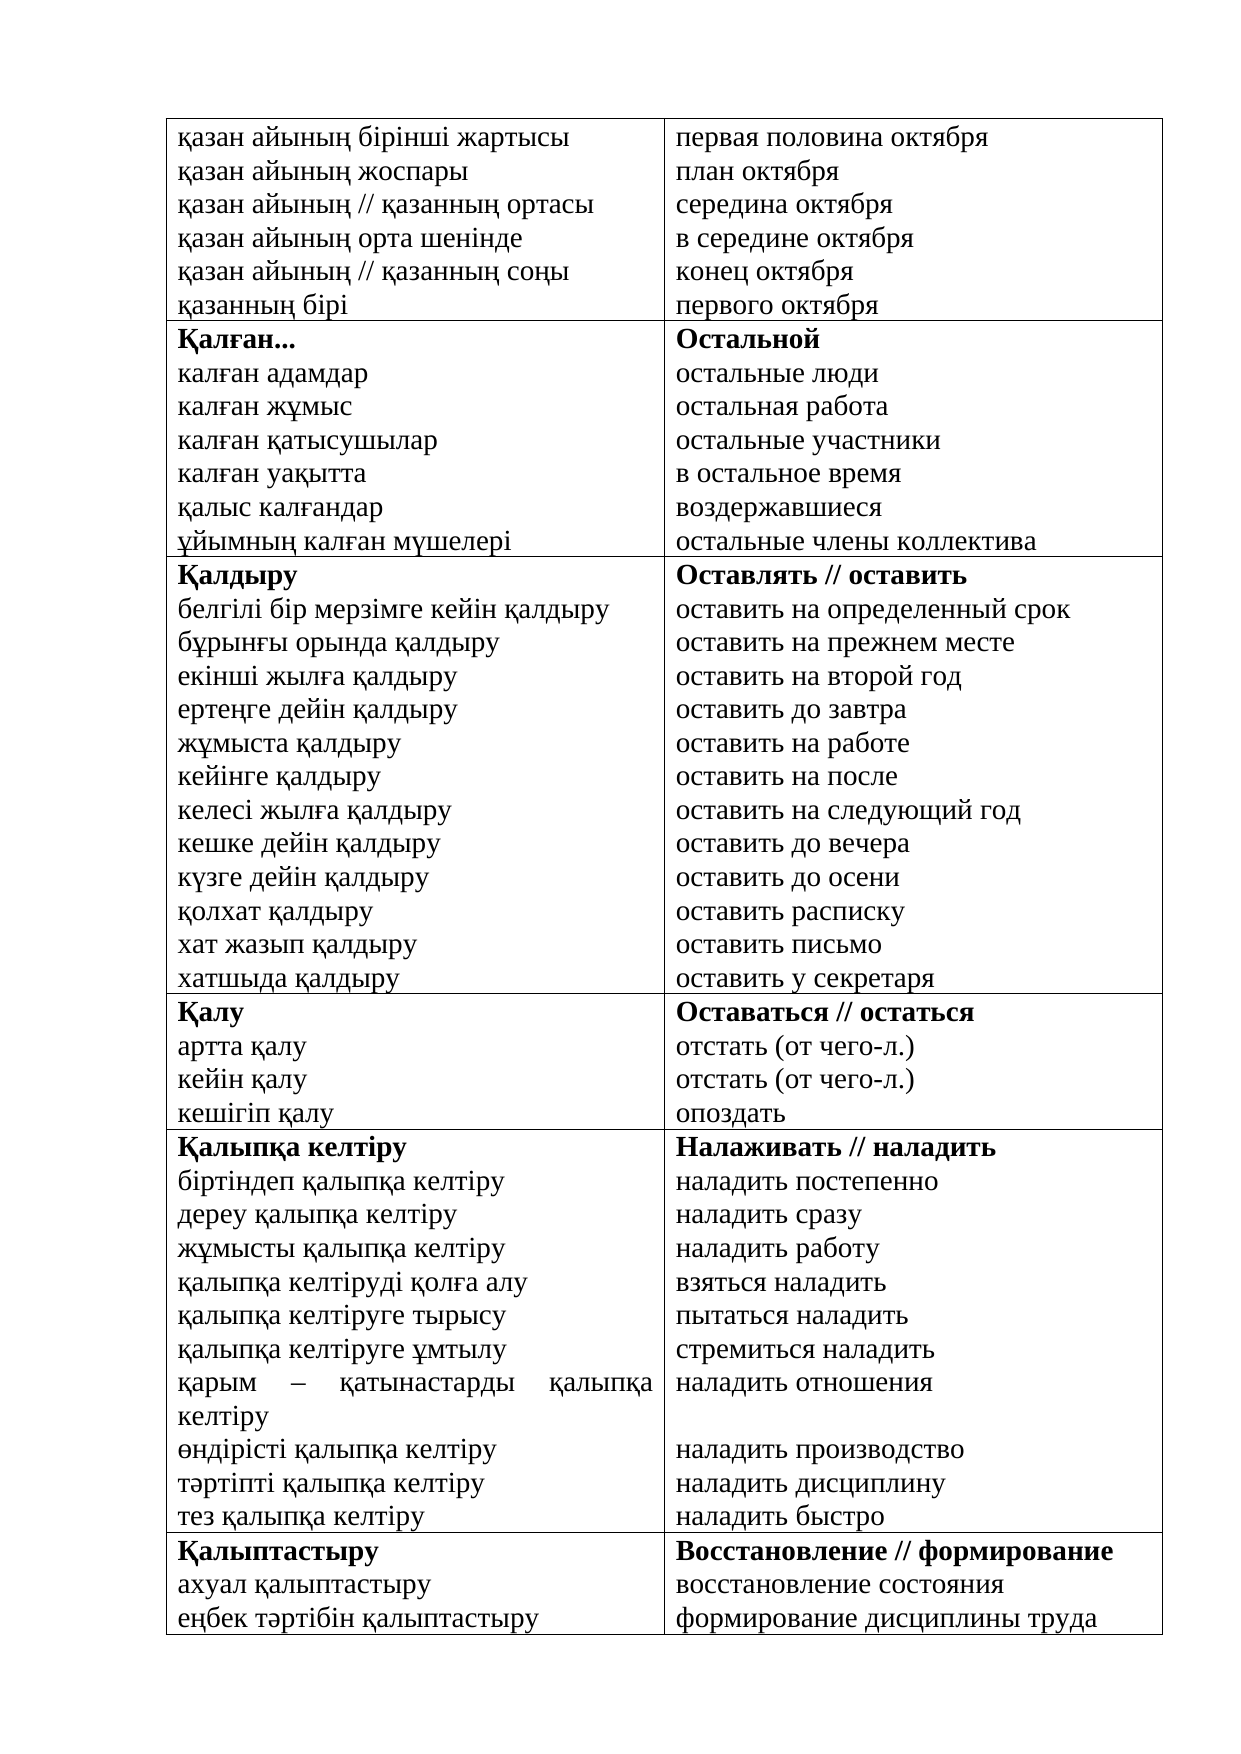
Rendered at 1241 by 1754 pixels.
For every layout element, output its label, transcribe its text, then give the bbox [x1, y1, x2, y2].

table_cell Қалған... калған адамдар калған жұмыс калған қатысушылар калған уақытта қалыс калғандар ұйымның калған мүшелері [167, 321, 664, 556]
table_cell Қалу артта қалу кейін қалу кешігіп қалу [167, 994, 664, 1128]
table_cell Қалдыру белгілі бір мерзімге кейін қалдыру бұрынғы орында қалдыру екінші жылға қалдыру ертеңге дейін қалдыру жұмыста қалдыру кейінге қалдыру келесі жылға қалдыру кешке дейін қалдыру күзге дейін қалдыру қолхат қалдыру хат жазып қалдыру хатшыда қалдыру [167, 557, 664, 993]
table_cell Налаживать // наладить наладить постепенно наладить сразу наладить работу взяться наладить пытаться наладить стремиться наладить наладить отношения наладить производство наладить дисциплину наладить быстро [665, 1130, 1162, 1532]
table_cell Остальной остальные люди остальная работа остальные участники в остальное время воздержавшиеся остальные члены коллектива [665, 321, 1162, 556]
table_cell Оставлять // оставить оставить на определенный срок оставить на прежнем месте оставить на второй год оставить до завтра оставить на работе оставить на после оставить на следующий год оставить до вечера оставить до осени оставить расписку оставить письмо оставить у секретаря [665, 557, 1162, 993]
table_cell Қалыпқа келтіру біртіндеп қалыпқа келтіру дереу қалыпқа келтіру жұмысты қалыпқа келтіру қалыпқа келтіруді қолға алу қалыпқа келтіруге тырысу қалыпқа келтіруге ұмтылу қарым – қатынастарды қалыпқа келтіру өндірісті қалыпқа келтіру тәртіпті қалыпқа келтіру тез қалыпқа келтіру [167, 1130, 664, 1532]
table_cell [665, 1533, 1162, 1634]
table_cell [665, 119, 1162, 320]
table_cell Оставаться // остаться отстать (от чего-л.) отстать (от чего-л.) опоздать [665, 994, 1162, 1128]
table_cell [167, 1533, 664, 1634]
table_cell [167, 119, 664, 320]
